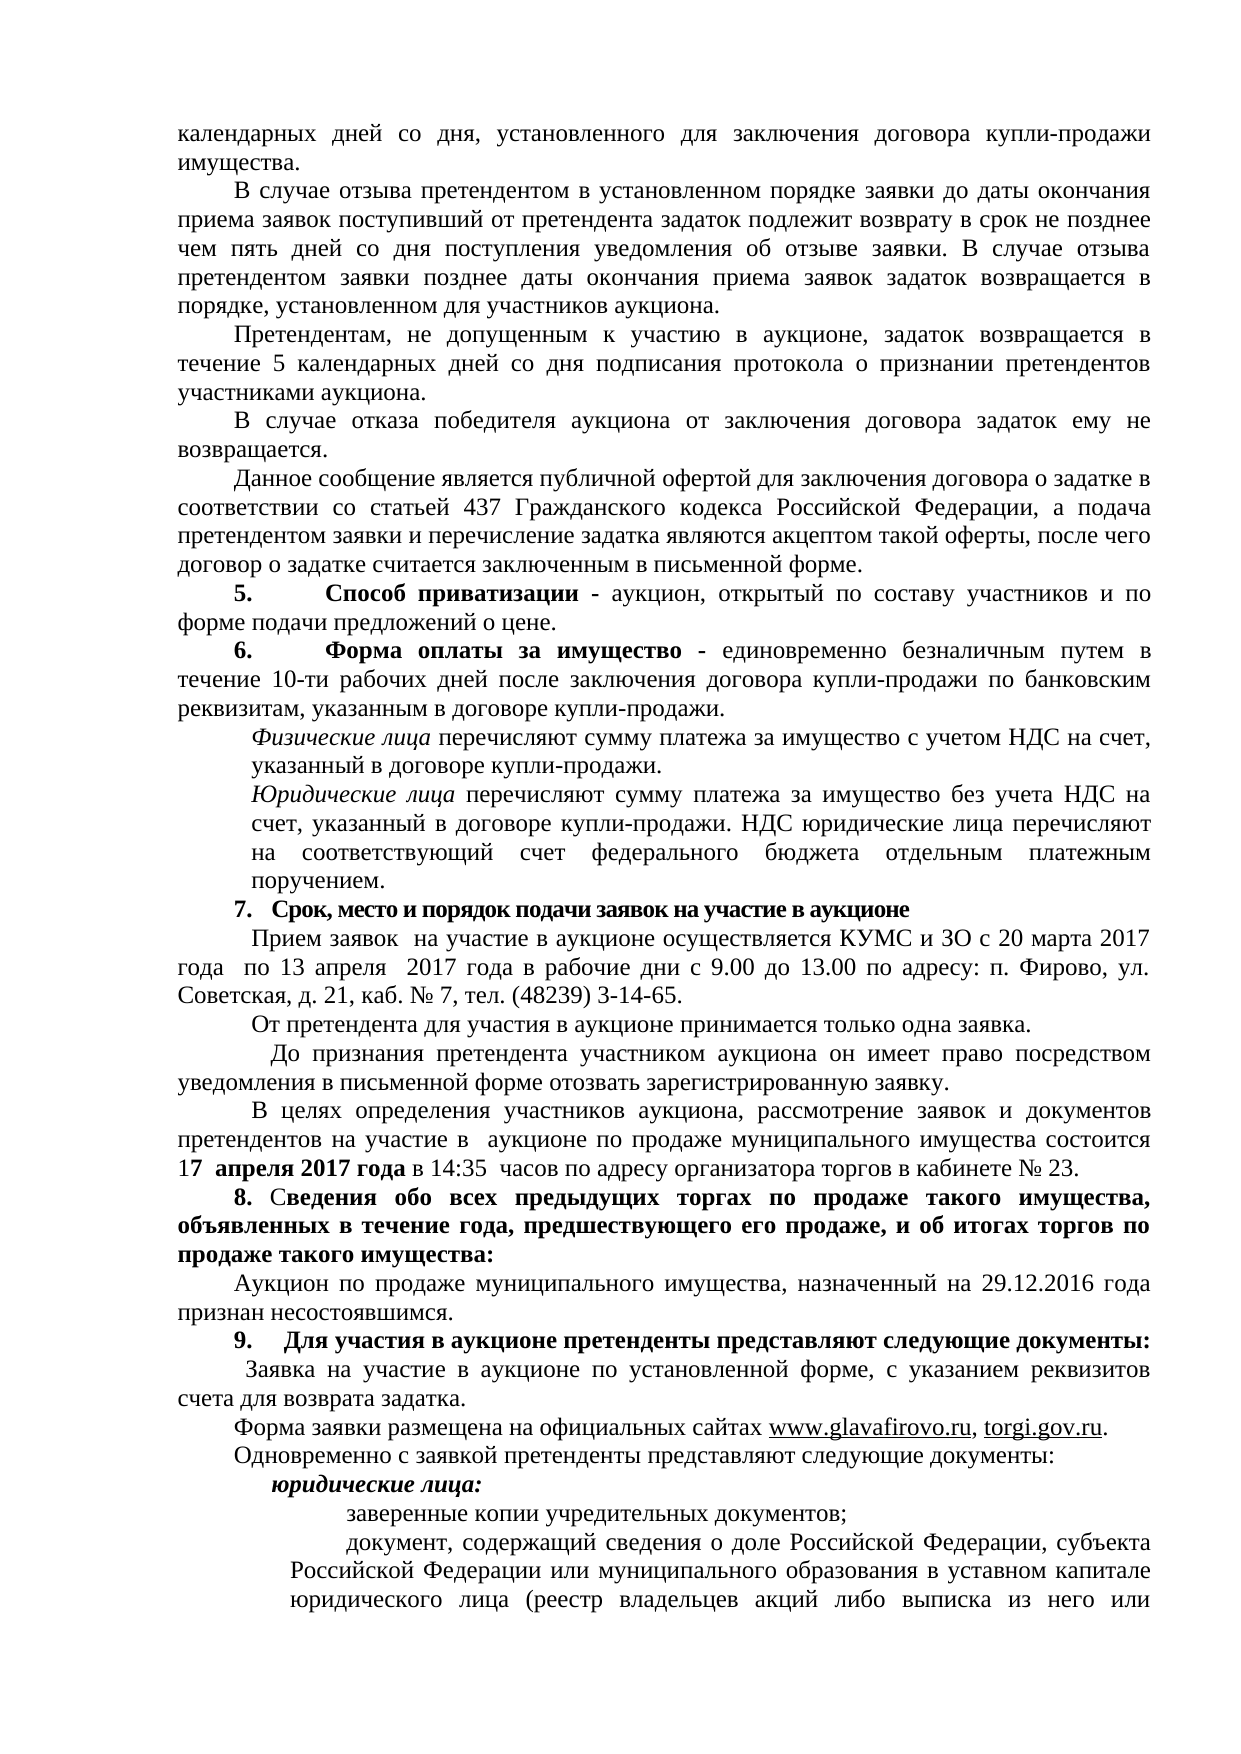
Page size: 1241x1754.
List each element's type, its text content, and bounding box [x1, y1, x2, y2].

text 9. Для участия в аукционе претенденты представляют следующие документы: [177, 1326, 1152, 1354]
text В целях определения участников аукциона, рассмотрение заявок и документов претендентов на участие в аукционе по продаже муниципального имущества состоится 17 апреля 2017 года в 14:35 часов по адресу организатора торгов в кабинете № 23. [177, 1096, 1152, 1182]
text 8. Сведения обо всех предыдущих торгах по продаже такого имущества, объявленных в течение года, предшествующего его продаже, и об итогах торгов по продаже такого имущества: [177, 1182, 1152, 1268]
text Претендентам, не допущенным к участию в аукционе, задаток возвращается в течение 5 календарных дней со дня подписания протокола о признании претендентов участниками аукциона. [177, 319, 1152, 406]
text Одновременно с заявкой претенденты представляют следующие документы: [177, 1441, 1152, 1469]
text Юридические лица перечисляют сумму платежа за имущество без учета НДС на счет, указанный в договоре купли-продажи. НДС юридические лица перечисляют на соответствующий счет федерального бюджета отдельным платежным поручением. [251, 779, 1152, 894]
text Физические лица перечисляют сумму платежа за имущество с учетом НДС на счет, указанный в договоре купли-продажи. [251, 722, 1152, 779]
text В случае отзыва претендентом в установленном порядке заявки до даты окончания приема заявок поступивший от претендента задаток подлежит возврату в срок не позднее чем пять дней со дня поступления уведомления об отзыве заявки. В случае отзыва претендентом заявки позднее даты окончания приема заявок задаток возвращается в порядке, установленном для участников аукциона. [177, 176, 1152, 319]
text Заявка на участие в аукционе по установленной форме, с указанием реквизитов счета для возврата задатка. [177, 1354, 1152, 1412]
text В случае отказа победителя аукциона от заключения договора задаток ему не возвращается. [177, 406, 1152, 463]
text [290, 1527, 1152, 1613]
text Аукцион по продаже муниципального имущества, назначенный на 29.12.2016 года признан несостоявшимся. [177, 1268, 1152, 1326]
text Форма заявки размещена на официальных сайтах www.glavafirovo.ru, torgi.gov.ru. [177, 1412, 1152, 1441]
text 6. Форма оплаты за имущество - единовременно безналичным путем в течение 10-ти рабочих дней после заключения договора купли-продажи по банковским реквизитам, указанным в договоре купли-продажи. [177, 636, 1152, 722]
text От претендента для участия в аукционе принимается только одна заявка. [177, 1009, 1152, 1038]
text Прием заявок на участие в аукционе осуществляется КУМС и ЗО с 20 марта 2017 года по 13 апреля 2017 года в рабочие дни с 9.00 до 13.00 по адресу: п. Фирово, ул. Советская, д. 21, каб. № 7, тел. (48239) 3-14-65. [177, 923, 1152, 1009]
text юридические лица: [271, 1469, 1152, 1498]
text 7. Срок, место и порядок подачи заявок на участие в аукционе [177, 894, 1152, 923]
text 5. Способ приватизации - аукцион, открытый по составу участников и по форме подачи предложений о цене. [177, 578, 1152, 636]
text заверенные копии учредительных документов; [290, 1498, 1152, 1527]
text До признания претендента участником аукциона он имеет право посредством уведомления в письменной форме отозвать зарегистрированную заявку. [177, 1038, 1152, 1096]
text Данное сообщение является публичной офертой для заключения договора о задатке в соответствии со статьей 437 Гражданского кодекса Российской Федерации, а подача претендентом заявки и перечисление задатка являются акцептом такой оферты, после чего договор о задатке считается заключенным в письменной форме. [177, 463, 1152, 578]
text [177, 118, 1152, 176]
